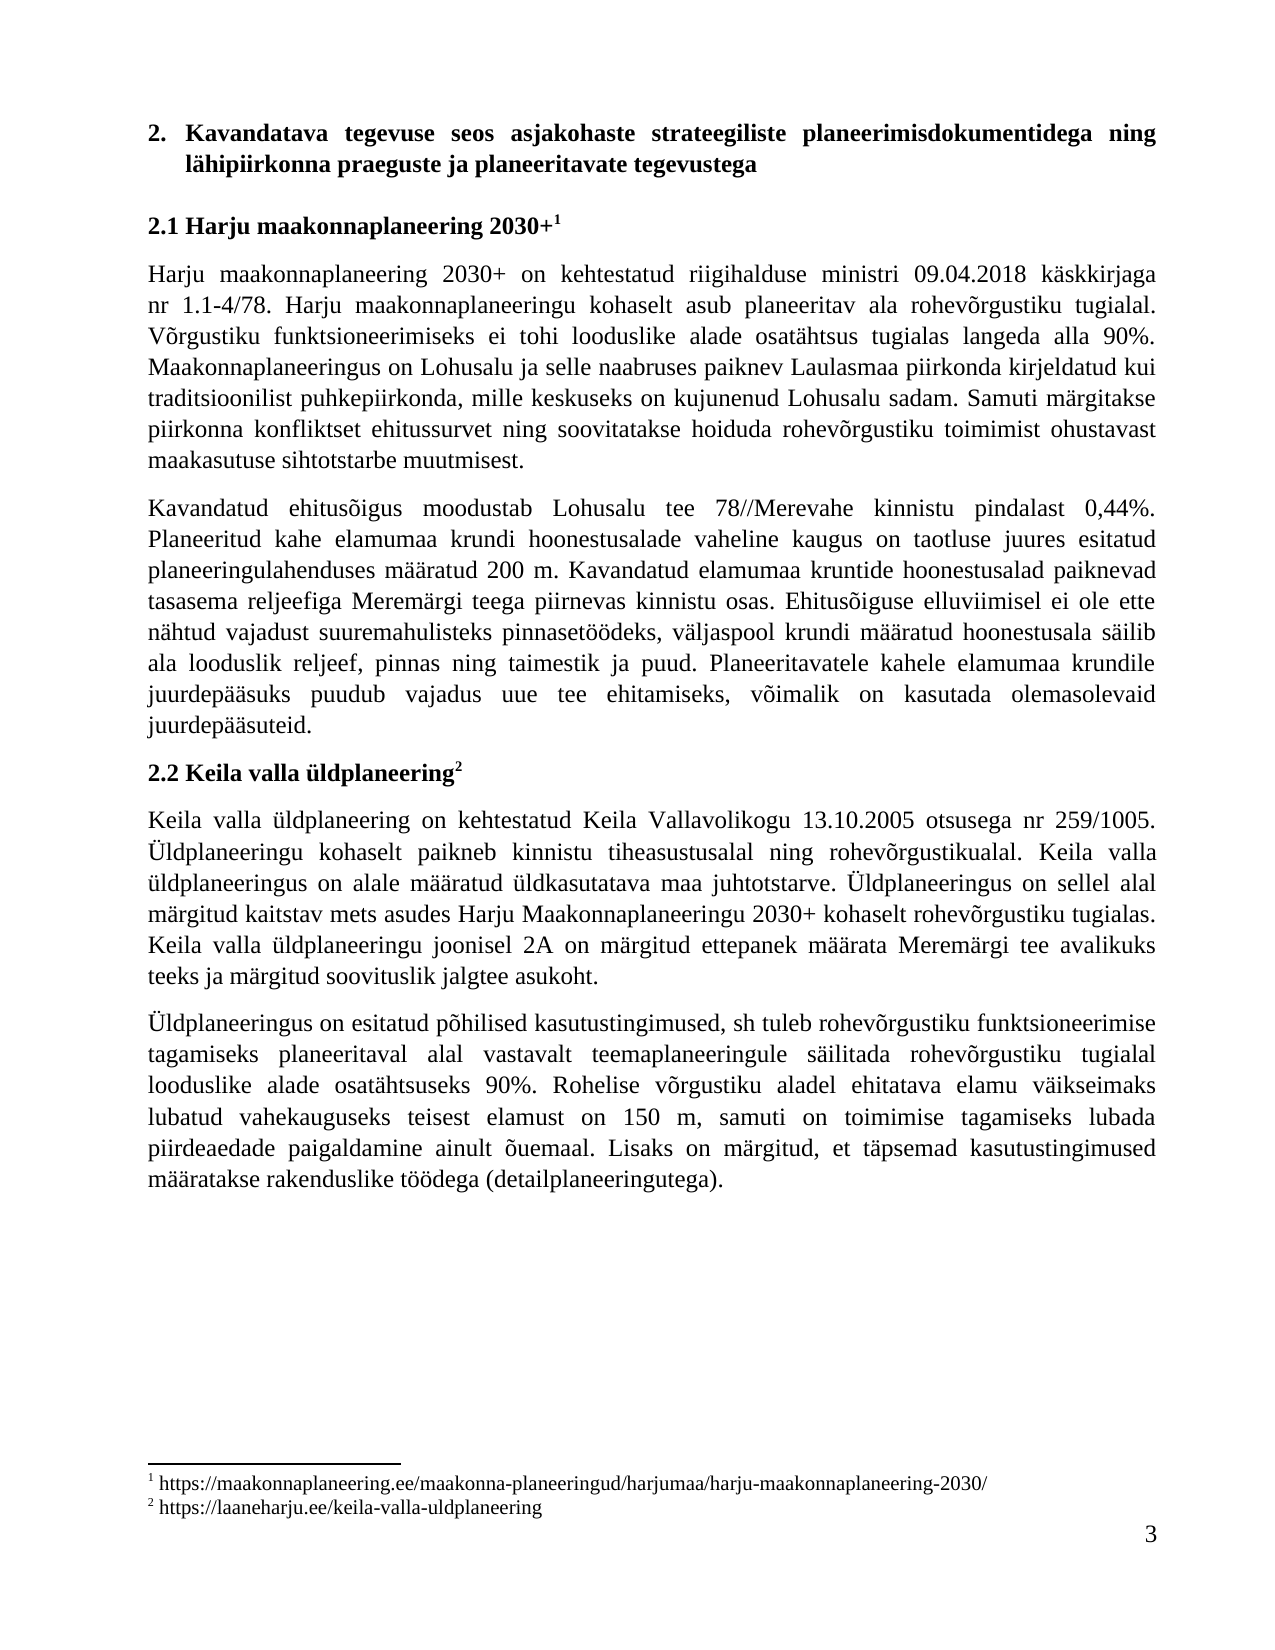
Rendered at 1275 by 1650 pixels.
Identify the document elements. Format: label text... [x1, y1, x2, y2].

text 2.1 Harju maakonnaplaneering 2030+ [148, 211, 1157, 240]
text 2.2 Keila valla üldplaneering [148, 758, 1157, 787]
list Kavandatava tegevuse seos asjakohaste strateegiliste planeerimisdokumentidega ning lähipiirkonna praeguste ja planeeritavate tegevustega [148, 118, 1157, 178]
text Kavandatud ehitusõigus moodustab Lohusalu tee 78//Merevahe kinnistu pindalast 0,44%. Planeeritud kahe elamumaa krundi hoonestusalade vaheline kaugus on taotluse juures esitatud planeeringulahenduses määratud 200 m. Kavandatud elamumaa kruntide hoonestusalad paiknevad tasasema reljeefiga Meremärgi teega piirnevas kinnistu osas. Ehitusõiguse elluviimisel ei ole ette nähtud vajadust suuremahulisteks pinnasetöödeks, väljaspool krundi määratud hoonestusala säilib ala looduslik reljeef, pinnas ning taimestik ja puud. Planeeritavatele kahele elamumaa krundile juurdepääsuks puudub vajadus uue tee ehitamiseks, võimalik on kasutada olemasolevaid juurdepääsuteid. [148, 493, 1157, 739]
text Harju maakonnaplaneering 2030+ on kehtestatud riigihalduse ministri 09.04.2018 käskkirjaga nr 1.1-4/78. Harju maakonnaplaneeringu kohaselt asub planeeritav ala rohevõrgustiku tugialal. Võrgustiku funktsioneerimiseks ei tohi looduslike alade osatähtsus tugialas langeda alla 90%. Maakonnaplaneeringus on Lohusalu ja selle naabruses paiknev Laulasmaa piirkonda kirjeldatud kui traditsioonilist puhkepiirkonda, mille keskuseks on kujunenud Lohusalu sadam. Samuti märgitakse piirkonna konfliktset ehitussurvet ning soovitatakse hoiduda rohevõrgustiku toimimist ohustavast maakasutuse sihtotstarbe muutmisest. [148, 259, 1157, 474]
text Keila valla üldplaneering on kehtestatud Keila Vallavolikogu 13.10.2005 otsusega nr 259/1005. Üldplaneeringu kohaselt paikneb kinnistu tiheasustusalal ning rohevõrgustikualal. Keila valla üldplaneeringus on alale määratud üldkasutatava maa juhtotstarve. Üldplaneeringus on sellel alal märgitud kaitstav mets asudes Harju Maakonnaplaneeringu 2030+ kohaselt rohevõrgustiku tugialas. Keila valla üldplaneeringu joonisel 2A on märgitud ettepanek määrata Meremärgi tee avalikuks teeks ja märgitud soovituslik jalgtee asukoht. [148, 806, 1157, 989]
text Üldplaneeringus on esitatud põhilised kasutustingimused, sh tuleb rohevõrgustiku funktsioneerimise tagamiseks planeeritaval alal vastavalt teemaplaneeringule säilitada rohevõrgustiku tugialal looduslike alade osatähtsuseks 90%. Rohelise võrgustiku aladel ehitatava elamu väikseimaks lubatud vahekauguseks teisest elamust on 150 m, samuti on toimimise tagamiseks lubada piirdeaedade paigaldamine ainult õuemaal. Lisaks on märgitud, et täpsemad kasutustingimused määratakse rakenduslike töödega (detailplaneeringutega). [148, 1008, 1157, 1192]
